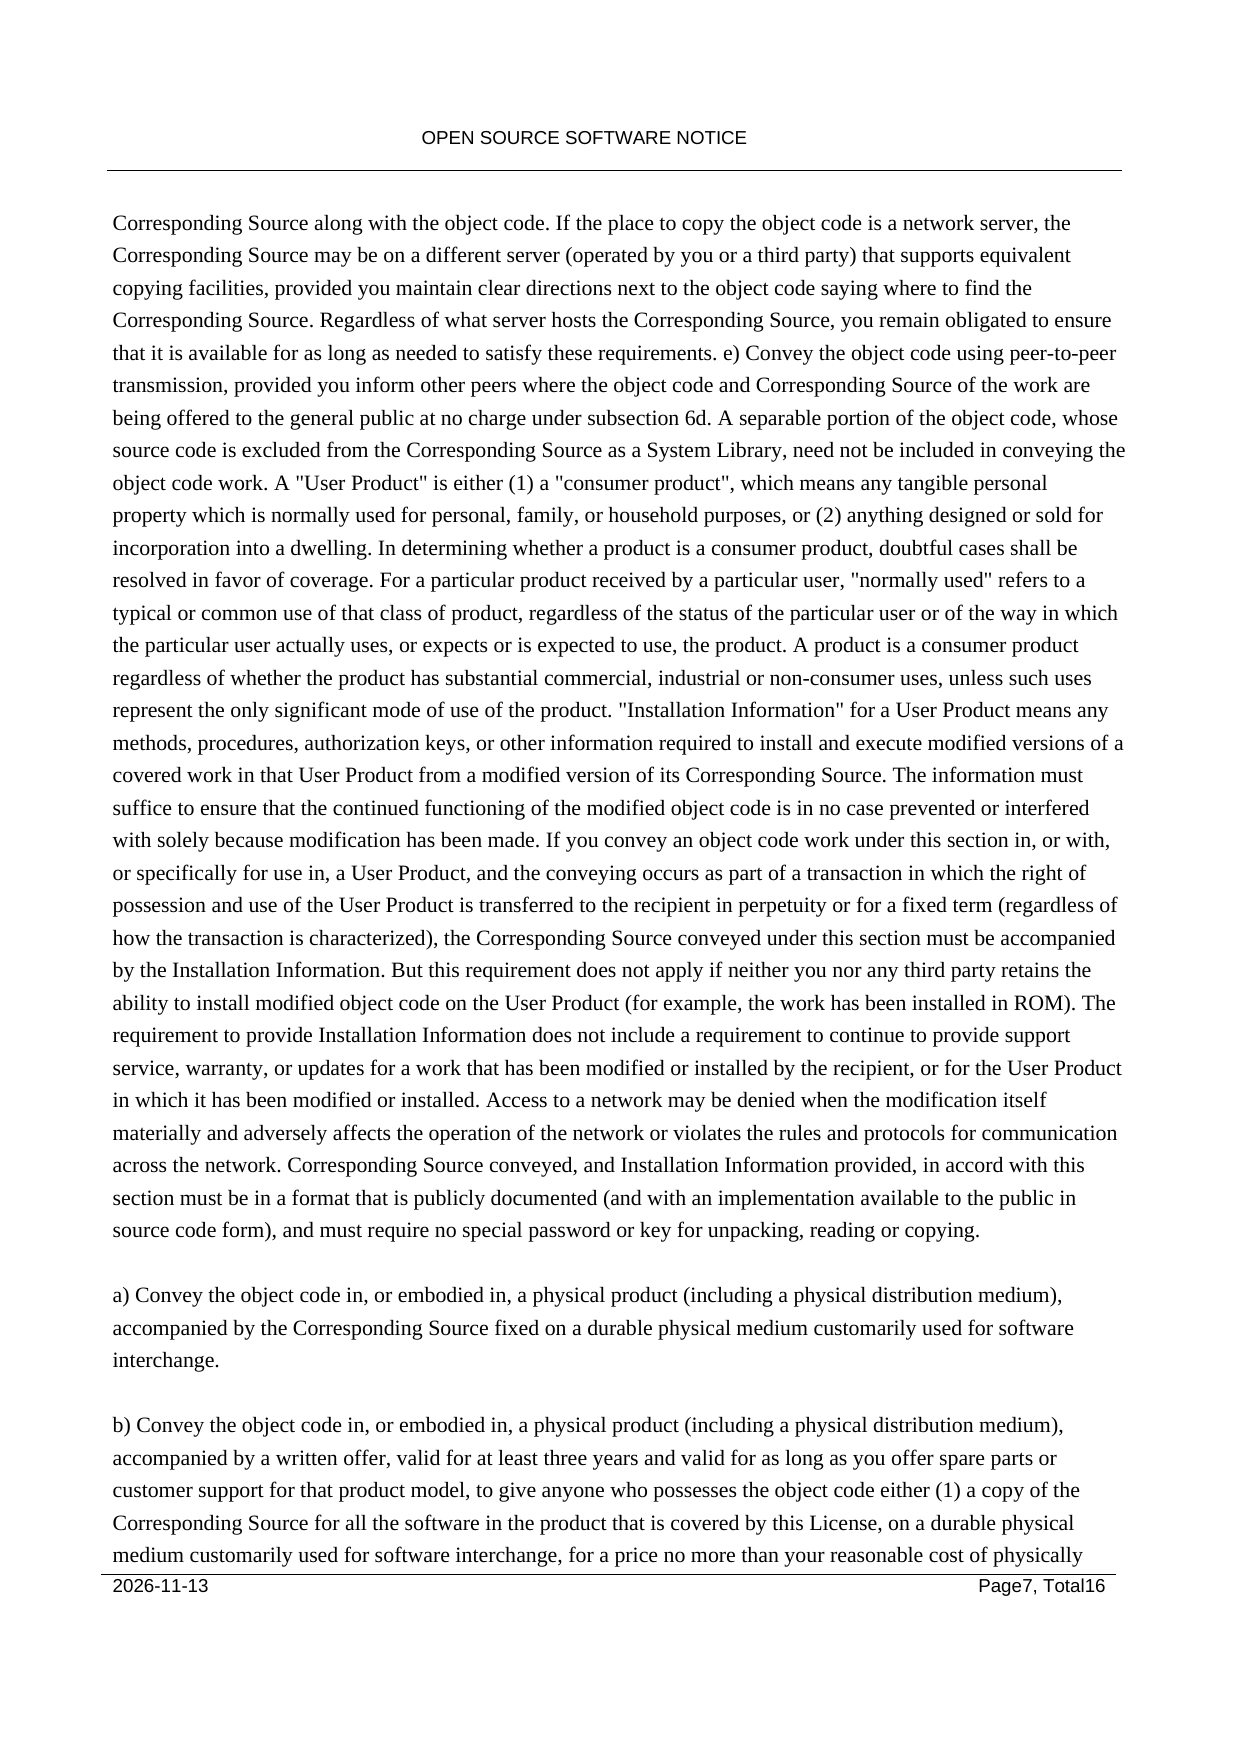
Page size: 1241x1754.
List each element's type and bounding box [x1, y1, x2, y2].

text [112, 206, 1128, 1571]
